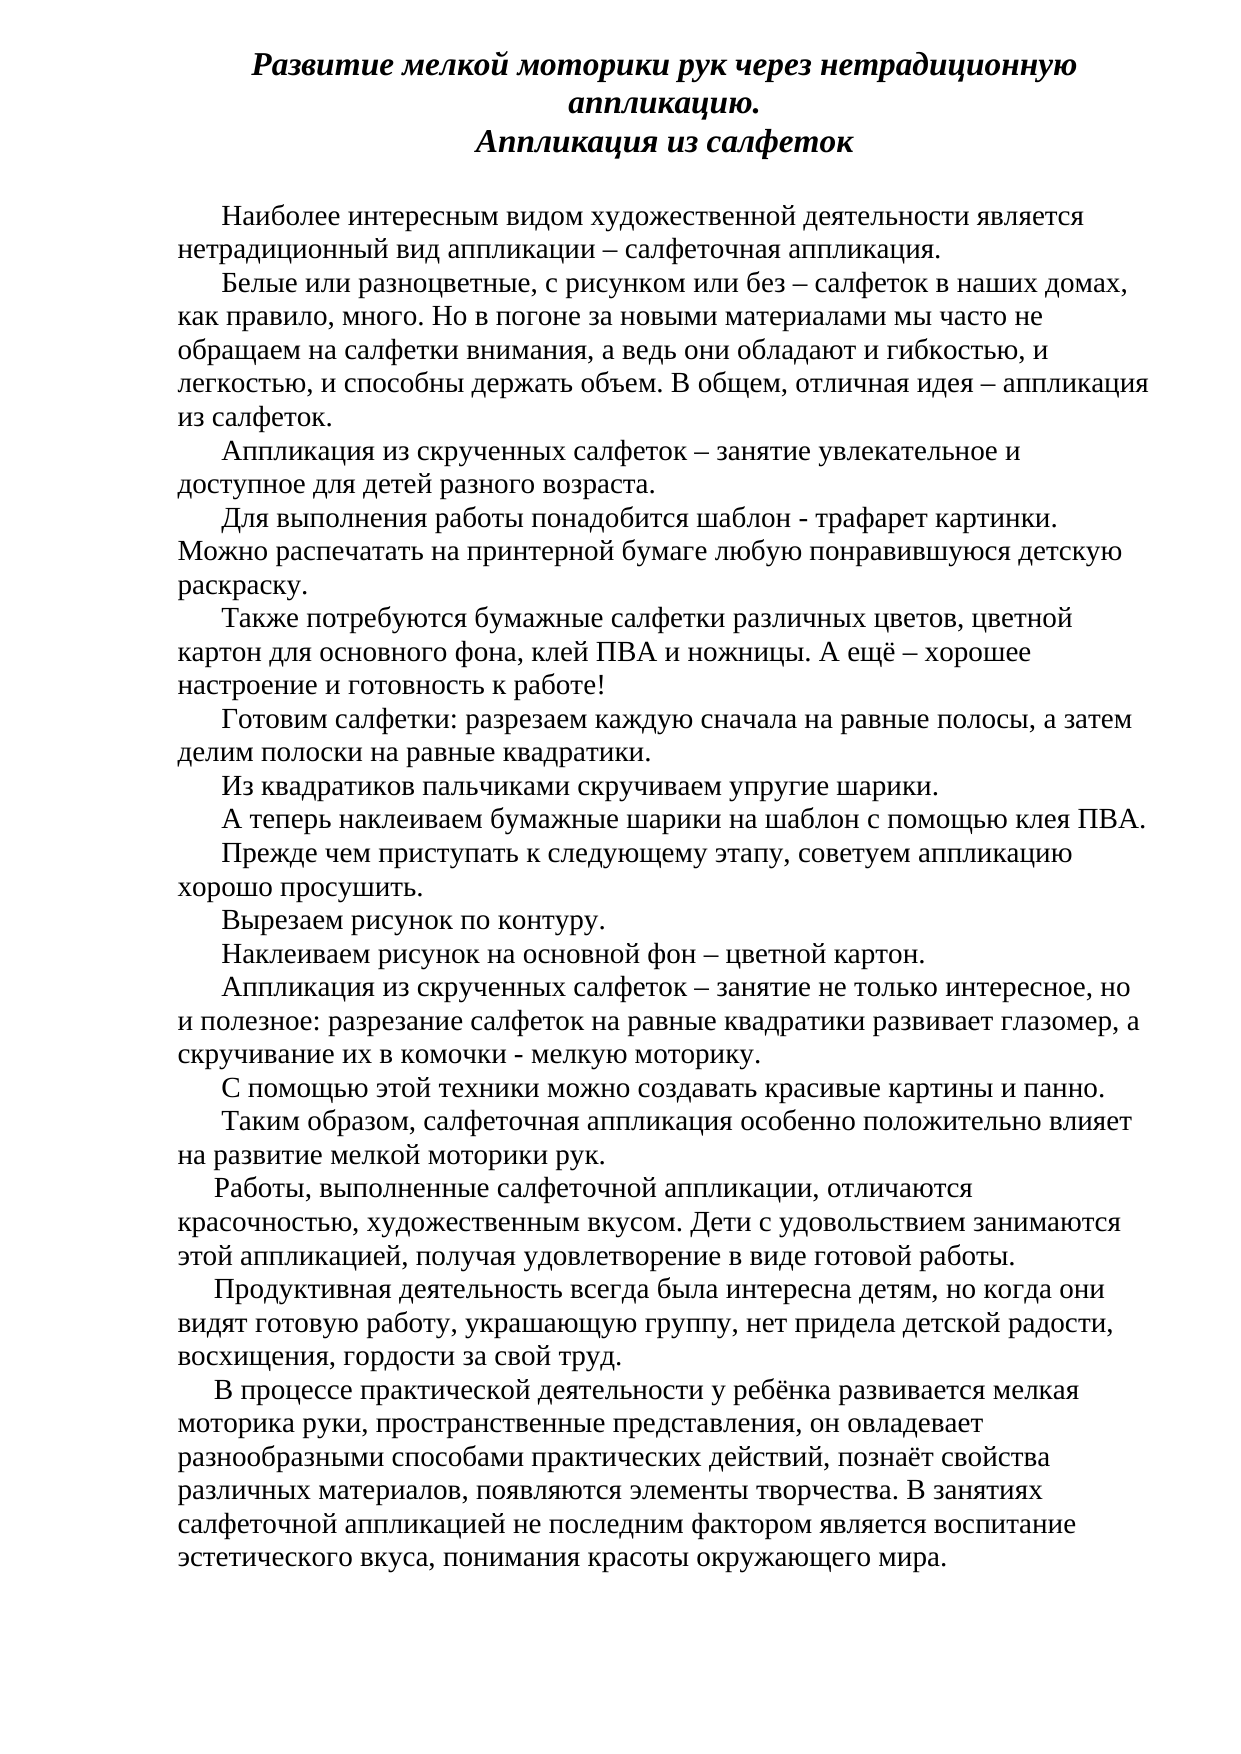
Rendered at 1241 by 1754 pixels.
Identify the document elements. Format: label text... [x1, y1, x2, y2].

text Также потребуются бумажные салфетки различных цветов, цветной картон для основного фона, клей ПВА и ножницы. А ещё – хорошее настроение и готовность к работе! [177, 600, 1152, 701]
text Наклеиваем рисунок на основной фон – цветной картон. [177, 936, 1152, 969]
text Таким образом, салфеточная аппликация особенно положительно влияет на развитие мелкой моторики рук. [177, 1103, 1152, 1171]
text Развитие мелкой моторики рук через нетрадиционную аппликацию. [177, 44, 1152, 121]
text Работы, выполненные салфеточной аппликации, отличаются красочностью, художественным вкусом. Дети с удовольствием занимаются этой аппликацией, получая удовлетворение в виде готовой работы. [177, 1171, 1152, 1271]
text Белые или разноцветные, с рисунком или без – салфеток в наших домах, как правило, много. Но в погоне за новыми материалами мы часто не обращаем на салфетки внимания, а ведь они обладают и гибкостью, и легкостью, и способны держать объем. В общем, отличная идея – аппликация из салфеток. [177, 265, 1152, 433]
text Наиболее интересным видом художественной деятельности является нетрадиционный вид аппликации – салфеточная аппликация. [177, 198, 1152, 265]
text С помощью этой техники можно создавать красивые картины и панно. [177, 1070, 1152, 1103]
text А теперь наклеиваем бумажные шарики на шаблон с помощью клея ПВА. [177, 802, 1152, 835]
text Прежде чем приступать к следующему этапу, советуем аппликацию хорошо просушить. [177, 835, 1152, 902]
text Вырезаем рисунок по контуру. [177, 902, 1152, 936]
text Готовим салфетки: разрезаем каждую сначала на равные полосы, а затем делим полоски на равные квадратики. [177, 701, 1152, 768]
text Продуктивная деятельность всегда была интересна детям, но когда они видят готовую работу, украшающую группу, нет придела детской радости, восхищения, гордости за свой труд. [177, 1271, 1152, 1372]
text Из квадратиков пальчиками скручиваем упругие шарики. [177, 768, 1152, 802]
text В процессе практической деятельности у ребёнка развивается мелкая моторика руки, пространственные представления, он овладевает разнообразными способами практических действий, познаёт свойства различных материалов, появляются элементы творчества. В занятиях салфеточной аппликацией не последним фактором является воспитание эстетического вкуса, понимания красоты окружающего мира. [177, 1372, 1152, 1573]
text Для выполнения работы понадобится шаблон - трафарет картинки. Можно распечатать на принтерной бумаге любую понравившуюся детскую раскраску. [177, 500, 1152, 600]
text Аппликация из скрученных салфеток – занятие увлекательное и доступное для детей разного возраста. [177, 433, 1152, 500]
text Аппликация из салфеток [177, 121, 1152, 159]
text Аппликация из скрученных салфеток – занятие не только интересное, но и полезное: разрезание салфеток на равные квадратики развивает глазомер, а скручивание их в комочки - мелкую моторику. [177, 969, 1152, 1070]
